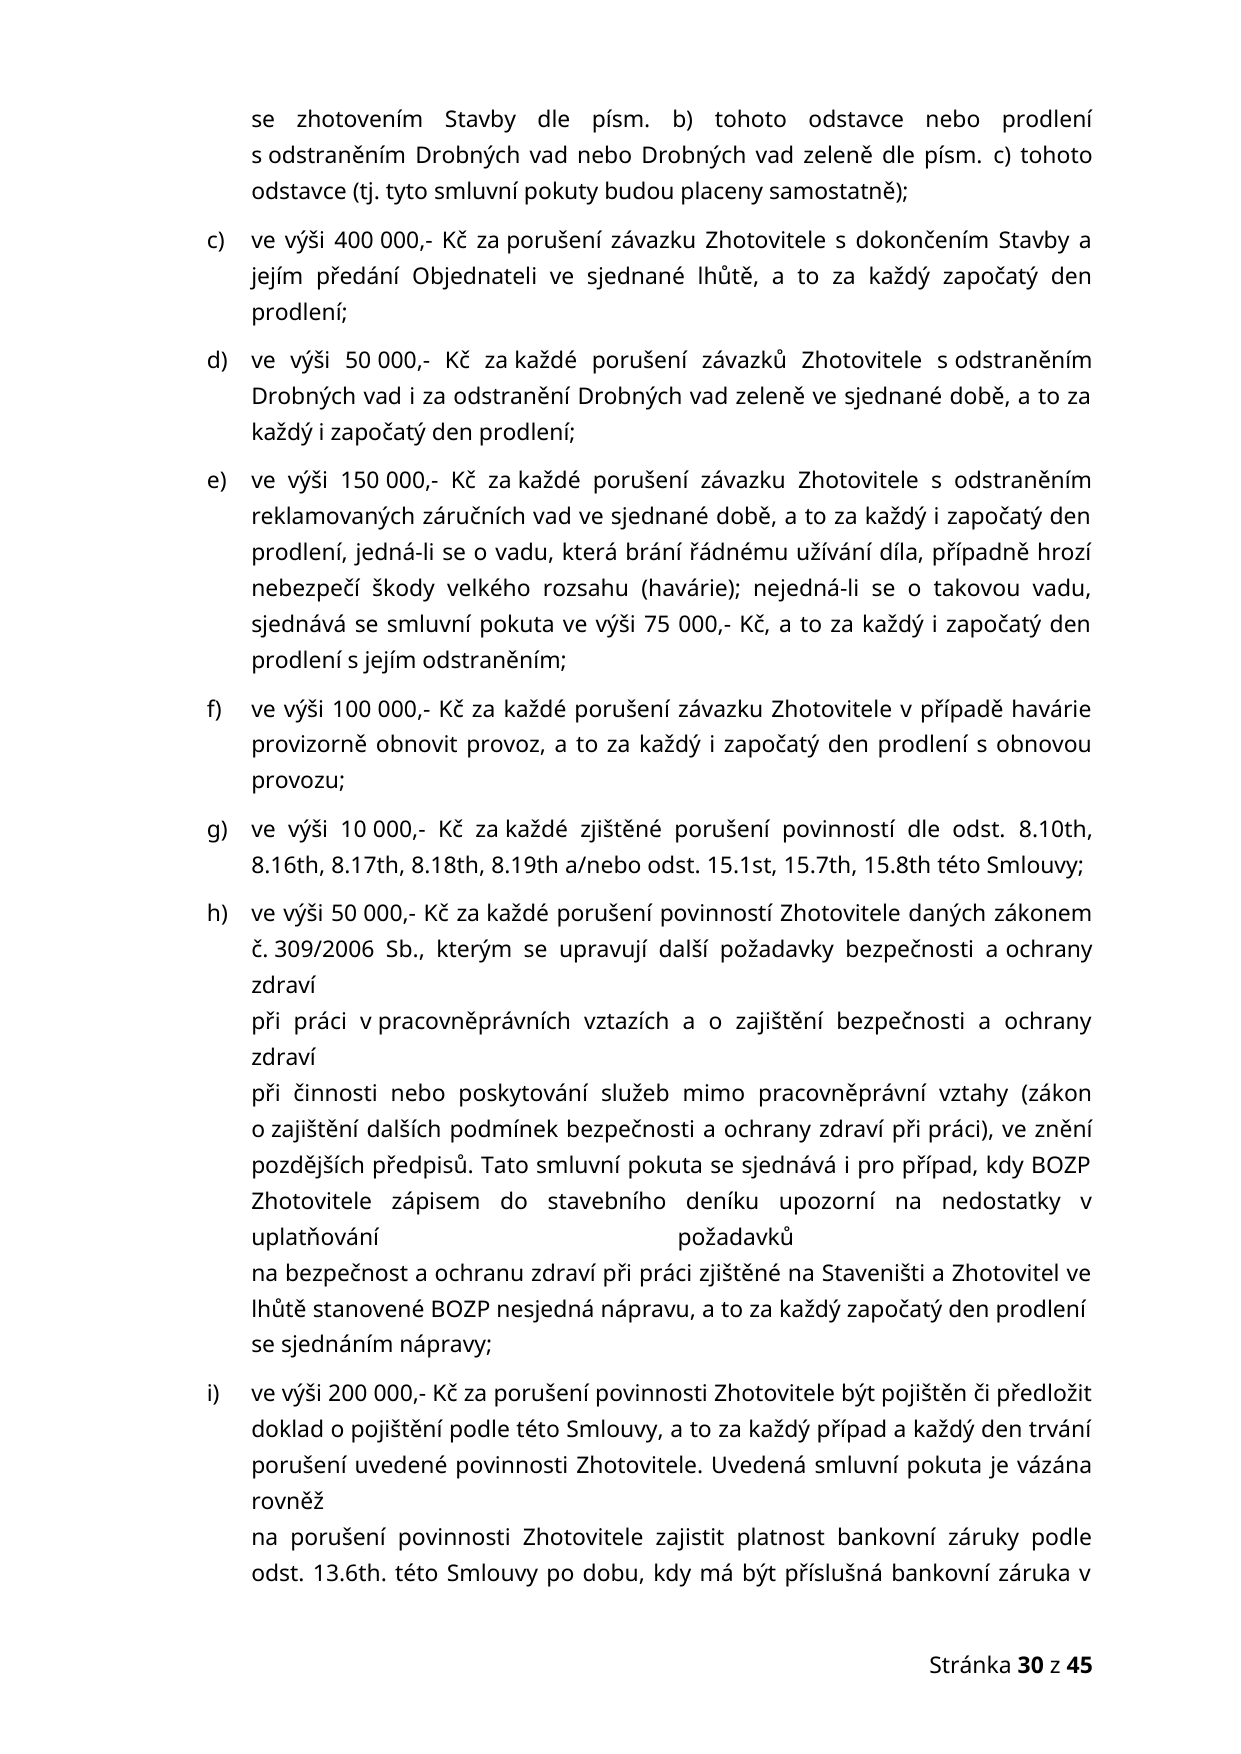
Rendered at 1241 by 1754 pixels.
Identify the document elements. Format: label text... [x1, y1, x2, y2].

list ve výši 100 000,- Kč za každé porušení závazku Zhotovitele v případě havárie provizorně obnovit provoz, a to za každý i započatý den prodlení s obnovou provozu; [207, 692, 1093, 796]
list ve výši 50 000,- Kč za každé porušení povinností Zhotovitele daných zákonem č. 309/2006 Sb., kterým se upravují další požadavky bezpečnosti a ochrany zdraví při práci v pracovněprávních vztazích a o zajištění bezpečnosti a ochrany zdraví při činnosti nebo poskytování služeb mimo pracovněprávní vztahy (zákon o zajištění dalších podmínek bezpečnosti a ochrany zdraví při práci), ve znění pozdějších předpisů. Tato smluvní pokuta se sjednává i pro případ, kdy BOZP Zhotovitele zápisem do stavebního deníku upozorní na nedostatky v uplatňování požadavků na bezpečnost a ochranu zdraví při práci zjištěné na Staveništi a Zhotovitel ve lhůtě stanovené BOZP nesjedná nápravu, a to za každý započatý den prodlení se sjednáním nápravy; [207, 897, 1093, 1360]
list ve výši 50 000,- Kč za každé porušení závazků Zhotovitele s odstraněním Drobných vad i za odstranění Drobných vad zeleně ve sjednané době, a to za každý i započatý den prodlení; [207, 344, 1093, 447]
list ve výši 150 000,- Kč za každé porušení závazku Zhotovitele s odstraněním reklamovaných záručních vad ve sjednané době, a to za každý i započatý den prodlení, jedná-li se o vadu, která brání řádnému užívání díla, případně hrozí nebezpečí škody velkého rozsahu (havárie); nejedná-li se o takovou vadu, sjednává se smluvní pokuta ve výši 75 000,- Kč, a to za každý i započatý den prodlení s jejím odstraněním; [207, 464, 1093, 675]
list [207, 103, 1093, 207]
list ve výši 10 000,- Kč za každé zjištěné porušení povinností dle odst. 8.10, 8.16, 8.17, 8.18, 8.19 a/nebo odst. 15.1, 15.7, 15.8 této Smlouvy; [207, 813, 1093, 880]
list ve výši 400 000,- Kč za porušení závazku Zhotovitele s dokončením Stavby a jejím předání Objednateli ve sjednané lhůtě, a to za každý započatý den prodlení; [207, 224, 1093, 327]
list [207, 1377, 1093, 1588]
